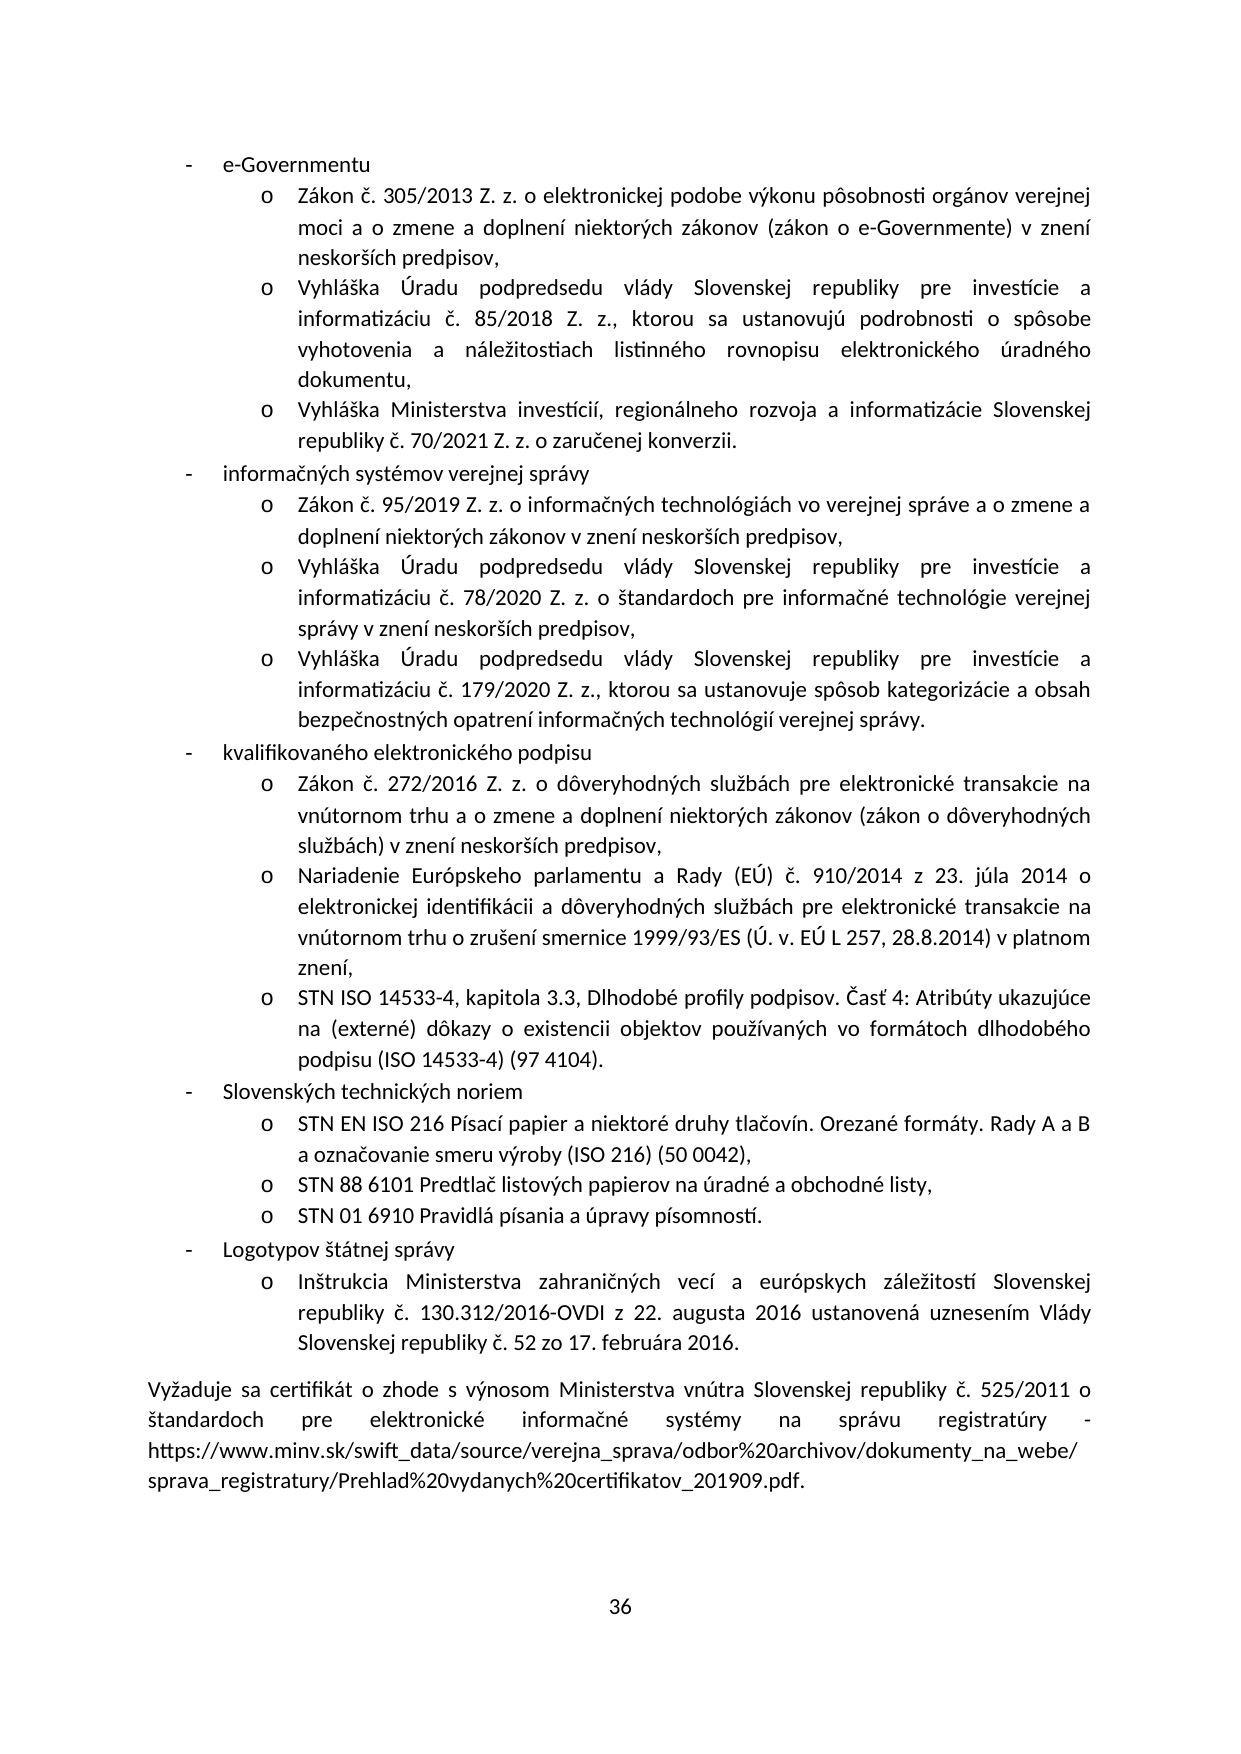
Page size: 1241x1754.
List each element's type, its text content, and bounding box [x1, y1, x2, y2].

list Vyhláška Ministerstva investícií, regionálneho rozvoja a informatizácie Slovenskej republiky č. 70/2021 Z. z. o zaručenej konverzii. [260, 395, 1092, 454]
list e-Governmentu [185, 148, 1092, 179]
list STN 01 6910 Pravidlá písania a úpravy písomností. [260, 1202, 1092, 1231]
list Slovenských technických noriem [185, 1075, 1092, 1106]
text Vyžaduje sa certifikát o zhode s výnosom Ministerstva vnútra Slovenskej republiky č. 525/2011 o štandardoch pre elektronické informačné systémy na správu registratúry - https://www.minv.sk/swift_data/source/verejna_sprava/odbor%20archivov/dokumenty_na_webe/sprava_registratury/Prehlad%20vydanych%20certifikatov_201909.pdf. [148, 1375, 1092, 1494]
list Vyhláška Úradu podpredsedu vlády Slovenskej republiky pre investície a informatizáciu č. 179/2020 Z. z., ktorou sa ustanovuje spôsob kategorizácie a obsah bezpečnostných opatrení informačných technológií verejnej správy. [260, 644, 1092, 733]
list STN EN ISO 216 Písací papier a niektoré druhy tlačovín. Orezané formáty. Rady A a B a označovanie smeru výroby (ISO 216) (50 0042), [260, 1109, 1092, 1168]
list Zákon č. 305/2013 Z. z. o elektronickej podobe výkonu pôsobnosti orgánov verejnej moci a o zmene a doplnení niektorých zákonov (zákon o e-Governmente) v znení neskorších predpisov, [260, 181, 1092, 271]
list informačných systémov verejnej správy [185, 457, 1092, 488]
list Vyhláška Úradu podpredsedu vlády Slovenskej republiky pre investície a informatizáciu č. 85/2018 Z. z., ktorou sa ustanovujú podrobnosti o spôsobe vyhotovenia a náležitostiach listinného rovnopisu elektronického úradného dokumentu, [260, 273, 1092, 393]
list Inštrukcia Ministerstva zahraničných vecí a európskych záležitostí Slovenskej republiky č. 130.312/2016-OVDI z 22. augusta 2016 ustanovená uznesením Vlády Slovenskej republiky č. 52 zo 17. februára 2016. [260, 1267, 1092, 1356]
list Zákon č. 272/2016 Z. z. o dôveryhodných službách pre elektronické transakcie na vnútornom trhu a o zmene a doplnení niektorých zákonov (zákon o dôveryhodných službách) v znení neskorších predpisov, [260, 769, 1092, 859]
list Logotypov štátnej správy [185, 1233, 1092, 1264]
list Vyhláška Úradu podpredsedu vlády Slovenskej republiky pre investície a informatizáciu č. 78/2020 Z. z. o štandardoch pre informačné technológie verejnej správy v znení neskorších predpisov, [260, 552, 1092, 642]
list Nariadenie Európskeho parlamentu a Rady (EÚ) č. 910/2014 z 23. júla 2014 o elektronickej identifikácii a dôveryhodných službách pre elektronické transakcie na vnútornom trhu o zrušení smernice 1999/93/ES (Ú. v. EÚ L 257, 28.8.2014) v platnom znení, [260, 861, 1092, 981]
list STN 88 6101 Predtlač listových papierov na úradné a obchodné listy, [260, 1170, 1092, 1199]
list kvalifikovaného elektronického podpisu [185, 736, 1092, 767]
list STN ISO 14533-4, kapitola 3.3, Dlhodobé profily podpisov. Časť 4: Atribúty ukazujúce na (externé) dôkazy o existencii objektov používaných vo formátoch dlhodobého podpisu (ISO 14533-4) (97 4104). [260, 983, 1092, 1073]
list Zákon č. 95/2019 Z. z. o informačných technológiách vo verejnej správe a o zmene a doplnení niektorých zákonov v znení neskorších predpisov, [260, 491, 1092, 550]
